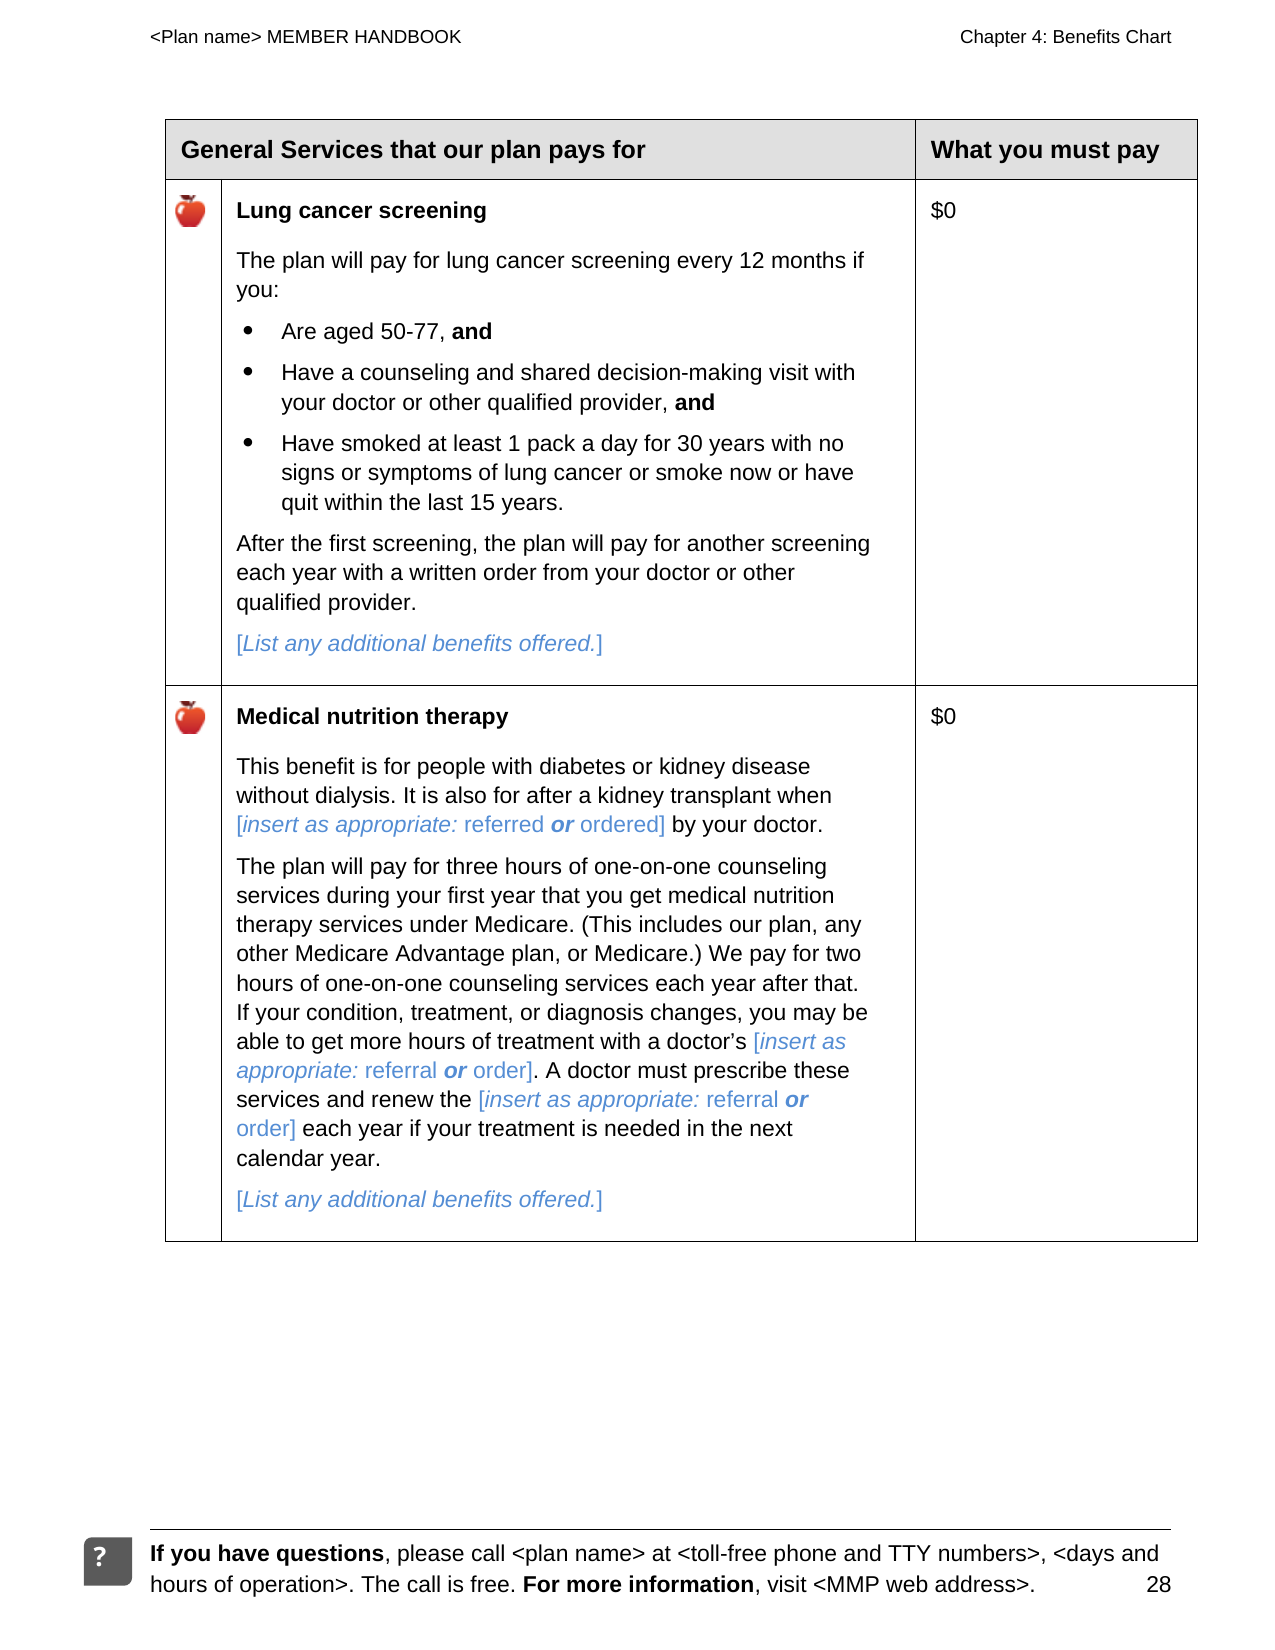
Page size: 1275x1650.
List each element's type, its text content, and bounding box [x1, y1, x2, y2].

table_cell Lung cancer screening The plan will pay for lung cancer screening every 12 months if you: Are aged 50-77, and Have a counseling and shared decision-making visit with your doctor or other qualified provider, and Have smoked at least 1 pack a day for 30 years with no signs or symptoms of lung cancer or smoke now or have quit within the last 15 years. After the first screening, the plan will pay for another screening each year with a written order from your doctor or other qualified provider. [List any additional benefits offered.] [222, 180, 915, 685]
table_cell Medical nutrition therapy This benefit is for people with diabetes or kidney disease without dialysis. It is also for after a kidney transplant when [insert as appropriate: referred or ordered] by your doctor. The plan will pay for three hours of one-on-one counseling services during your first year that you get medical nutrition therapy services under Medicare. (This includes our plan, any other Medicare Advantage plan, or Medicare.) We pay for two hours of one-on-one counseling services each year after that. If your condition, treatment, or diagnosis changes, you may be able to get more hours of treatment with a doctor’s [insert as appropriate: referral or order]. A doctor must prescribe these services and renew the [insert as appropriate: referral or order] each year if your treatment is needed in the next calendar year. [List any additional benefits offered.] [222, 686, 915, 1241]
picture [175, 195, 206, 227]
picture [175, 701, 206, 734]
table_cell [166, 180, 221, 685]
table_header What you must pay [916, 120, 1197, 179]
table_cell [166, 686, 221, 1241]
table_cell $0 [916, 686, 1197, 1241]
table_header General Services that our plan pays for [166, 120, 915, 179]
table_cell $0 [916, 180, 1197, 685]
